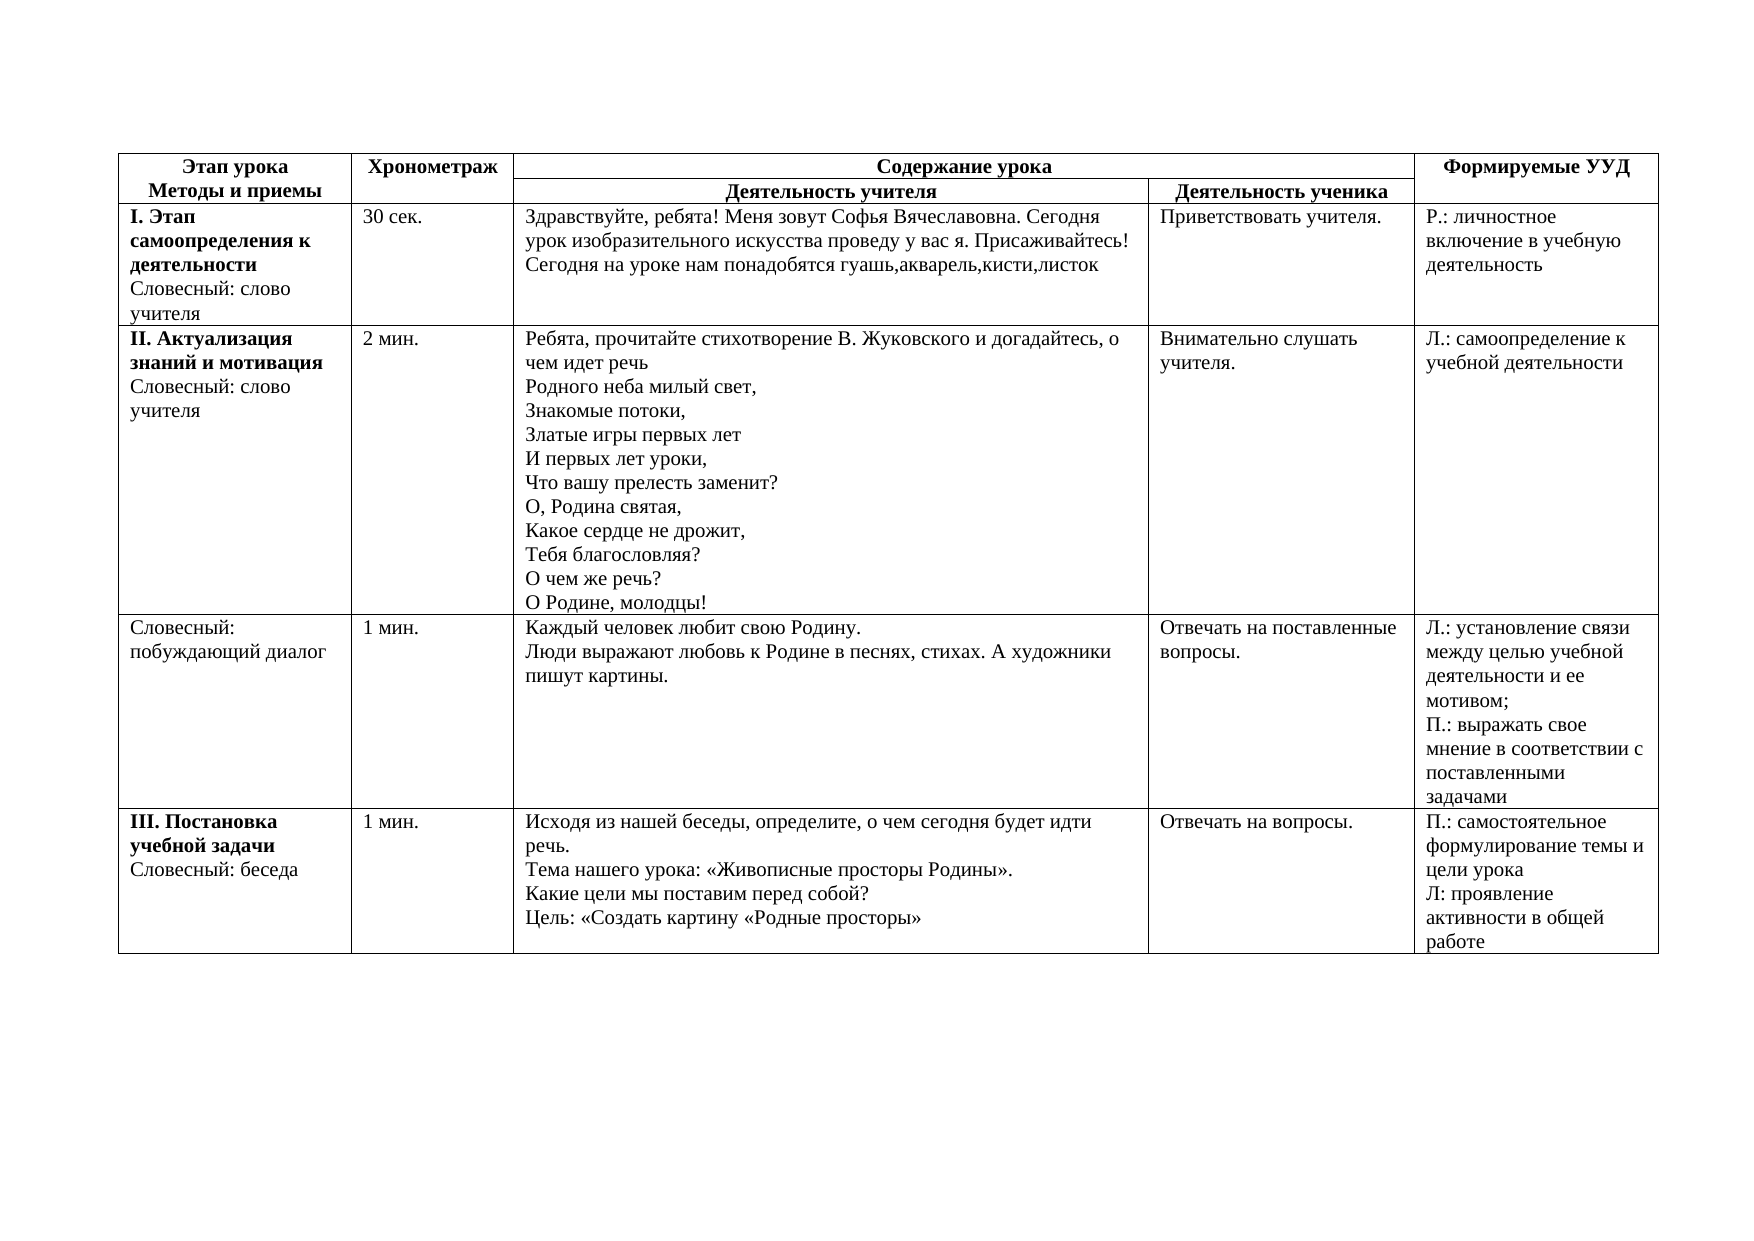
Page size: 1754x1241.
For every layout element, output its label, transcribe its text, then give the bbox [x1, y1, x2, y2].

table_cell Приветствовать учителя. [1149, 204, 1414, 324]
table_cell Р.: личностное включение в учебную деятельность [1415, 204, 1658, 324]
table_cell Каждый человек любит свою Родину. Люди выражают любовь к Родине в песнях, стихах. А художники пишут картины. [514, 615, 1148, 808]
table_cell Словесный: побуждающий диалог [119, 615, 351, 808]
table_cell Исходя из нашей беседы, определите, о чем сегодня будет идти речь. Тема нашего урока: «Живописные просторы Родины». Какие цели мы поставим перед собой? Цель: «Создать картину «Родные просторы» [514, 809, 1148, 953]
table_cell I. Этап самоопределения к деятельности Словесный: слово учителя [119, 204, 351, 324]
table_cell Внимательно слушать учителя. [1149, 326, 1414, 614]
table_cell II. Актуализация знаний и мотивация Словесный: слово учителя [119, 326, 351, 614]
table_header Содержание урока [514, 154, 1414, 178]
table_header Формируемые УУД [1415, 154, 1658, 203]
table_header Хронометраж [352, 154, 513, 203]
table_cell III. Постановка учебной задачи Словесный: беседа [119, 809, 351, 953]
table_cell Л.: установление связи между целью учебной деятельности и ее мотивом; П.: выражать свое мнение в соответствии с поставленными задачами [1415, 615, 1658, 808]
table_cell Отвечать на поставленные вопросы. [1149, 615, 1414, 808]
table_cell 30 сек. [352, 204, 513, 324]
table_cell Л.: самоопределение к учебной деятельности [1415, 326, 1658, 614]
table_cell Деятельность учителя [514, 179, 1148, 203]
table_cell П.: самостоятельное формулирование темы и цели урока Л: проявление активности в общей работе [1415, 809, 1658, 953]
table_cell Здравствуйте, ребята! Меня зовут Софья Вячеславовна. Сегодня урок изобразительного искусства проведу у вас я. Присаживайтесь! Сегодня на уроке нам понадобятся гуашь,акварель,кисти,листок [514, 204, 1148, 324]
table_cell Ребята, прочитайте стихотворение В. Жуковского и догадайтесь, о чем идет речь Родного неба милый свет, Знакомые потоки, Златые игры первых лет И первых лет уроки, Что вашу прелесть заменит? О, Родина святая, Какое сердце не дрожит, Тебя благословляя? О чем же речь? О Родине, молодцы! [514, 326, 1148, 614]
table_cell Отвечать на вопросы. [1149, 809, 1414, 953]
table_cell 1 мин. [352, 809, 513, 953]
table_header Этап урока Методы и приемы [119, 154, 351, 203]
table_cell Деятельность ученика [1149, 179, 1414, 203]
table_cell 2 мин. [352, 326, 513, 614]
table_cell 1 мин. [352, 615, 513, 808]
